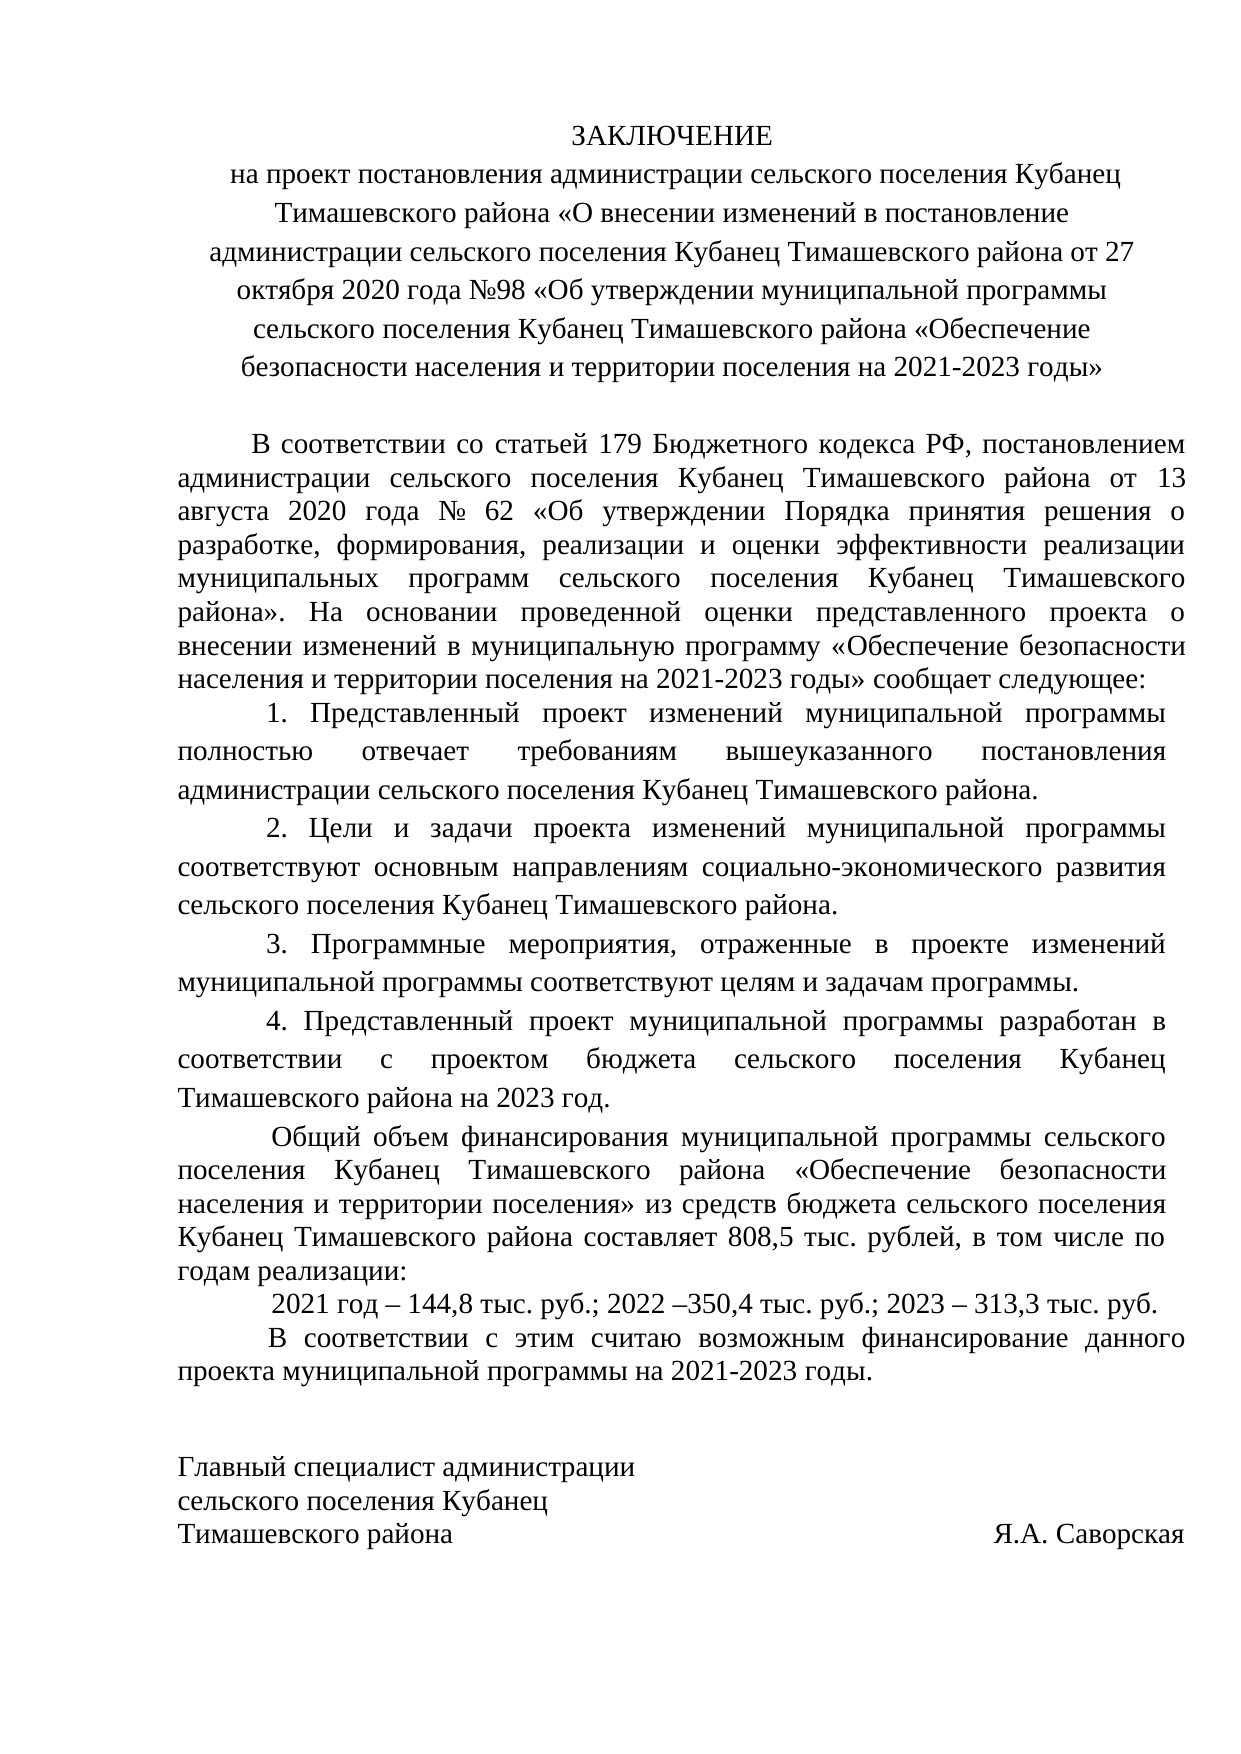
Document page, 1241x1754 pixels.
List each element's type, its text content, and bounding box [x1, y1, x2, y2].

text сельского поселения Кубанец [177, 1483, 1186, 1516]
text В соответствии с этим считаю возможным финансирование данного проекта муниципальной программы на 2021-2023 годы. [177, 1320, 1186, 1387]
text 1. Представленный проект изменений муниципальной программы полностью отвечает требованиям вышеуказанного постановления администрации сельского поселения Кубанец Тимашевского района. [177, 695, 1167, 805]
text Тимашевского района Я.А. Саворская [177, 1516, 1186, 1550]
text 2. Цели и задачи проекта изменений муниципальной программы соответствуют основным направлениям социально-экономического развития сельского поселения Кубанец Тимашевского района. [177, 810, 1167, 921]
text 2021 год – 144,8 тыс. руб.; 2022 –350,4 тыс. руб.; 2023 – 313,3 тыс. руб. [177, 1286, 1167, 1320]
text Главный специалист администрации [177, 1449, 1186, 1483]
text В соответствии со статьей 179 Бюджетного кодекса РФ, постановлением администрации сельского поселения Кубанец Тимашевского района от 13 августа 2020 года № 62 «Об утверждении Порядка принятия решения о разработке, формирования, реализации и оценки эффективности реализации муниципальных программ сельского поселения Кубанец Тимашевского района». На основании проведенной оценки представленного проекта о внесении изменений в муниципальную программу «Обеспечение безопасности населения и территории поселения на 2021-2023 годы» сообщает следующее: [177, 426, 1186, 695]
text ЗАКЛЮЧЕНИЕ [177, 118, 1167, 152]
text на проект постановления администрации сельского поселения Кубанец Тимашевского района «О внесении изменений в постановление администрации сельского поселения Кубанец Тимашевского района от 27 октября 2020 года №98 «Об утверждении муниципальной программы сельского поселения Кубанец Тимашевского района «Обеспечение безопасности населения и территории поселения на 2021-2023 годы» [177, 157, 1167, 383]
text 4. Представленный проект муниципальной программы разработан в соответствии с проектом бюджета сельского поселения Кубанец Тимашевского района на 2023 год. [177, 1003, 1167, 1114]
text 3. Программные мероприятия, отраженные в проекте изменений муниципальной программы соответствуют целям и задачам программы. [177, 926, 1167, 998]
text Общий объем финансирования муниципальной программы сельского поселения Кубанец Тимашевского района «Обеспечение безопасности населения и территории поселения» из средств бюджета сельского поселения Кубанец Тимашевского района составляет 808,5 тыс. рублей, в том числе по годам реализации: [177, 1119, 1167, 1286]
